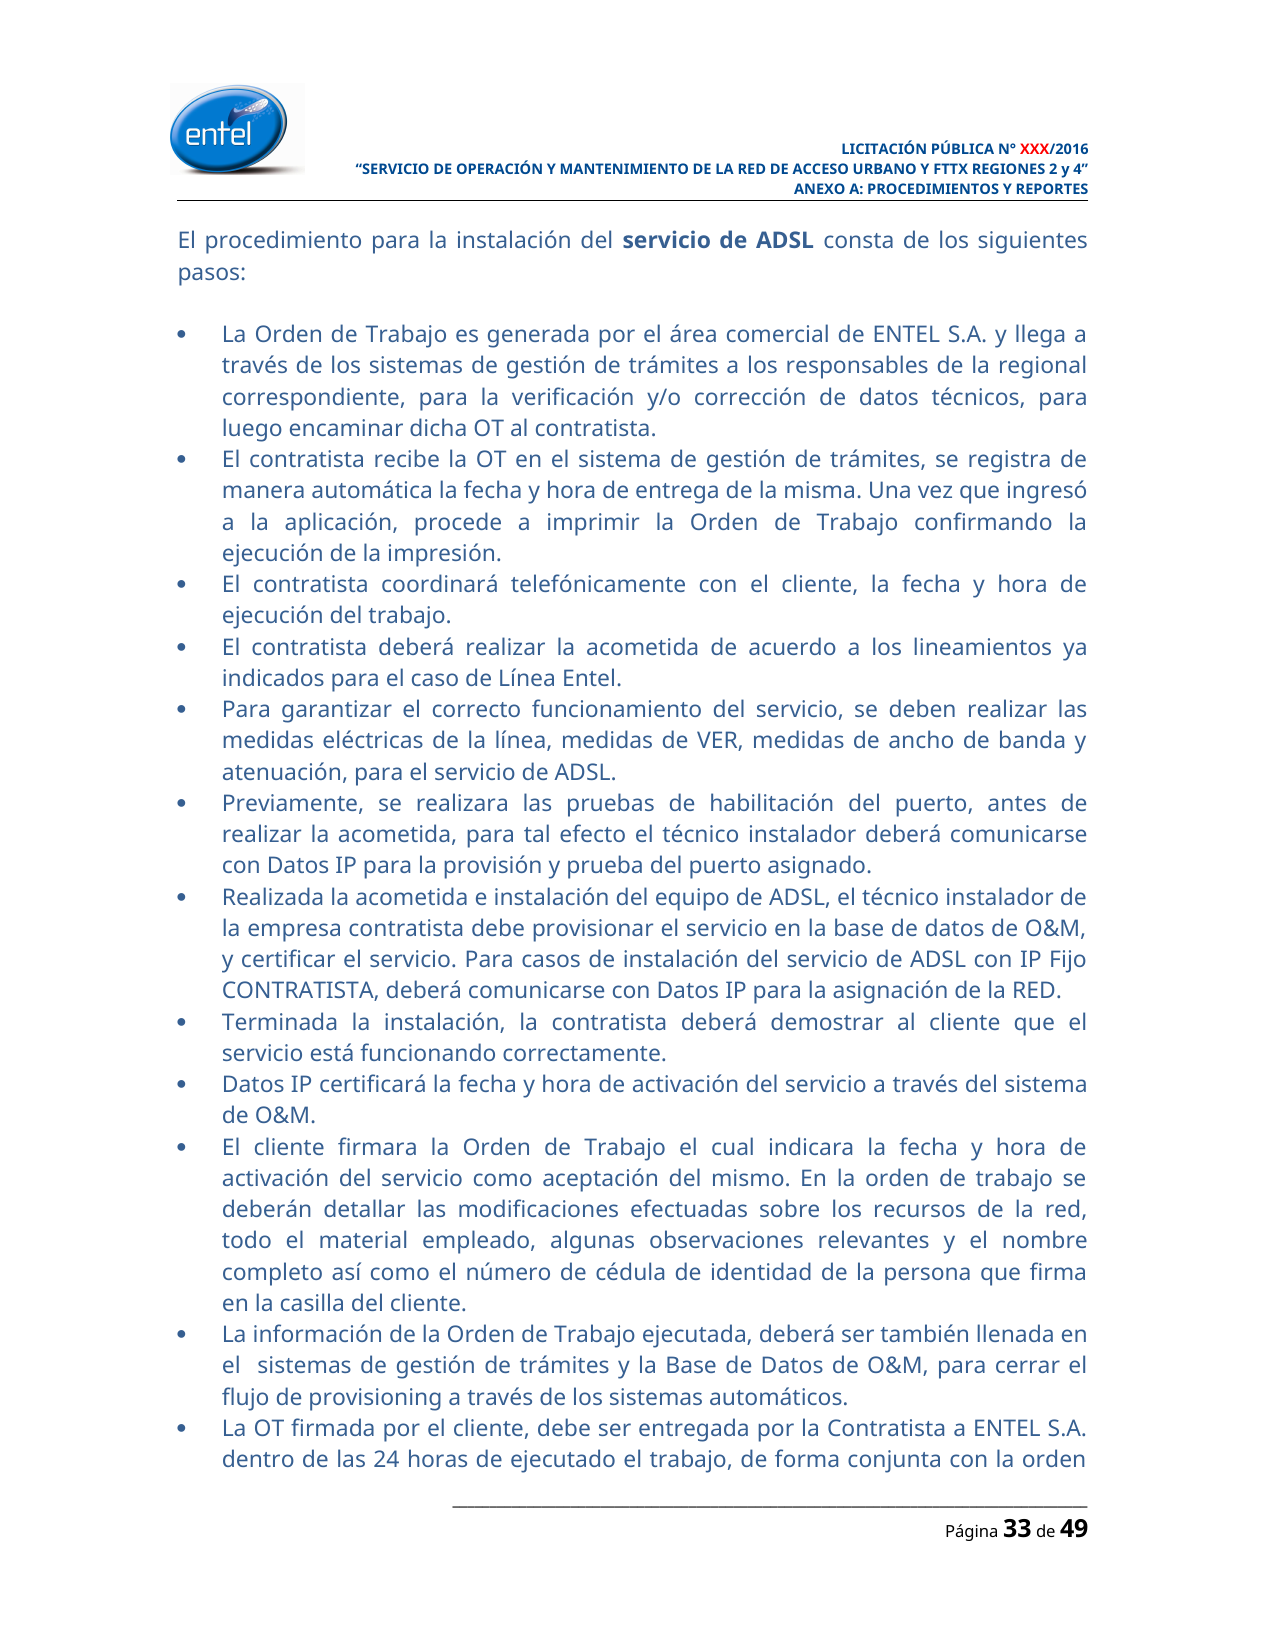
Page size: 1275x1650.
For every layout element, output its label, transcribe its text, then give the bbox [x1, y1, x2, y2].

list El contratista coordinará telefónicamente con el cliente, la fecha y hora de ejecución del trabajo. [177, 568, 1088, 630]
list Previamente, se realizara las pruebas de habilitación del puerto, antes de realizar la acometida, para tal efecto el técnico instalador deberá comunicarse con Datos IP para la provisión y prueba del puerto asignado. [177, 787, 1088, 880]
list Terminada la instalación, la contratista deberá demostrar al cliente que el servicio está funcionando correctamente. [177, 1005, 1088, 1068]
list Realizada la acometida e instalación del equipo de ADSL, el técnico instalador de la empresa contratista debe provisionar el servicio en la base de datos de O&M, y certificar el servicio. Para casos de instalación del servicio de ADSL con IP Fijo CONTRATISTA, deberá comunicarse con Datos IP para la asignación de la RED. [177, 880, 1088, 1005]
list La Orden de Trabajo es generada por el área comercial de ENTEL S.A. y llega a través de los sistemas de gestión de trámites a los responsables de la regional correspondiente, para la verificación y/o corrección de datos técnicos, para luego encaminar dicha OT al contratista. [177, 318, 1088, 443]
list El contratista deberá realizar la acometida de acuerdo a los lineamientos ya indicados para el caso de Línea Entel. [177, 630, 1088, 693]
list La información de la Orden de Trabajo ejecutada, deberá ser también llenada en el sistemas de gestión de trámites y la Base de Datos de O&M, para cerrar el flujo de provisioning a través de los sistemas automáticos. [177, 1318, 1088, 1412]
text El procedimiento para la instalación del servicio de ADSL consta de los siguientes pasos: [177, 224, 1088, 287]
list El contratista recibe la OT en el sistema de gestión de trámites, se registra de manera automática la fecha y hora de entrega de la misma. Una vez que ingresó a la aplicación, procede a imprimir la Orden de Trabajo confirmando la ejecución de la impresión. [177, 443, 1088, 568]
picture [169, 83, 305, 175]
list El cliente firmara la Orden de Trabajo el cual indicara la fecha y hora de activación del servicio como aceptación del mismo. En la orden de trabajo se deberán detallar las modificaciones efectuadas sobre los recursos de la red, todo el material empleado, algunas observaciones relevantes y el nombre completo así como el número de cédula de identidad de la persona que firma en la casilla del cliente. [177, 1130, 1088, 1318]
list Datos IP certificará la fecha y hora de activación del servicio a través del sistema de O&M. [177, 1068, 1088, 1130]
list Para garantizar el correcto funcionamiento del servicio, se deben realizar las medidas eléctricas de la línea, medidas de VER, medidas de ancho de banda y atenuación, para el servicio de ADSL. [177, 693, 1088, 787]
